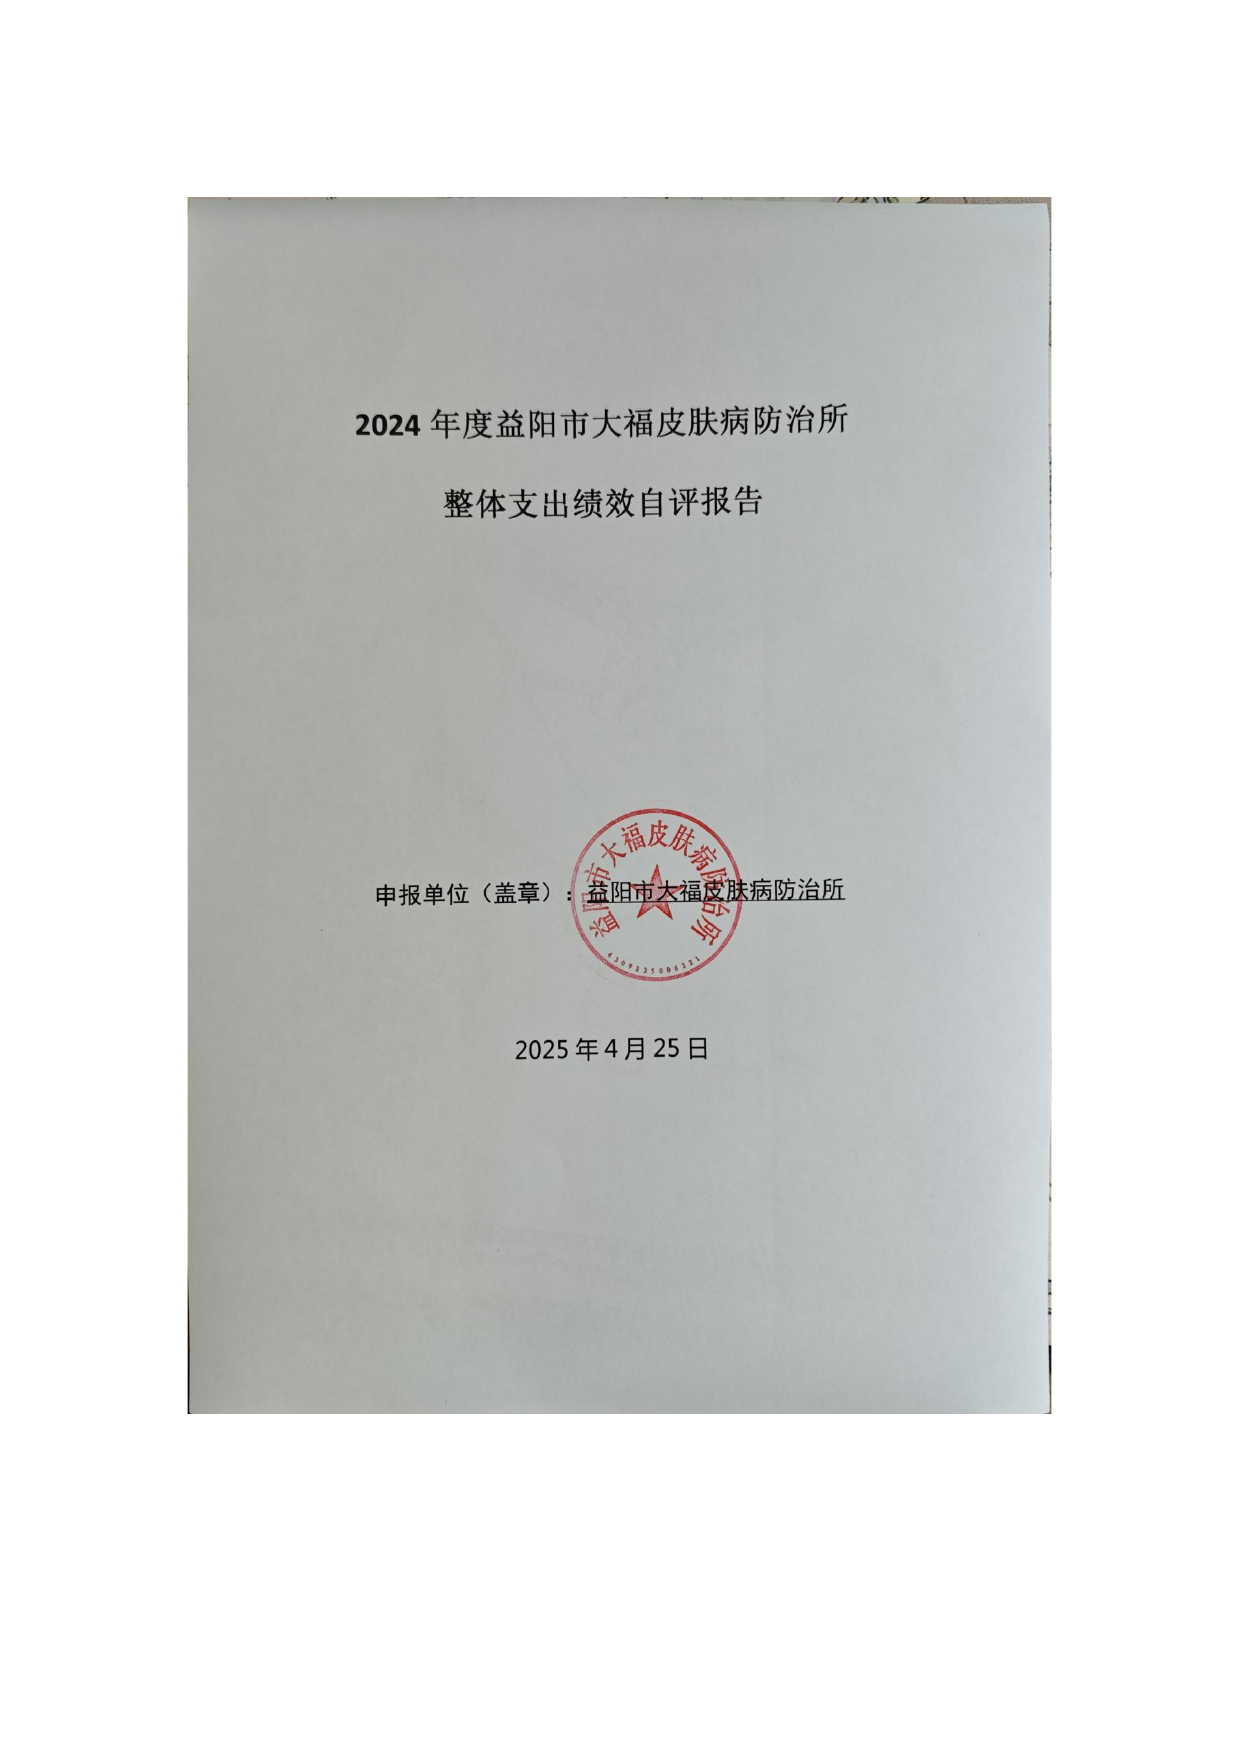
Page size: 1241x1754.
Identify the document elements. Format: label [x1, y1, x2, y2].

picture [187, 197, 1052, 1414]
